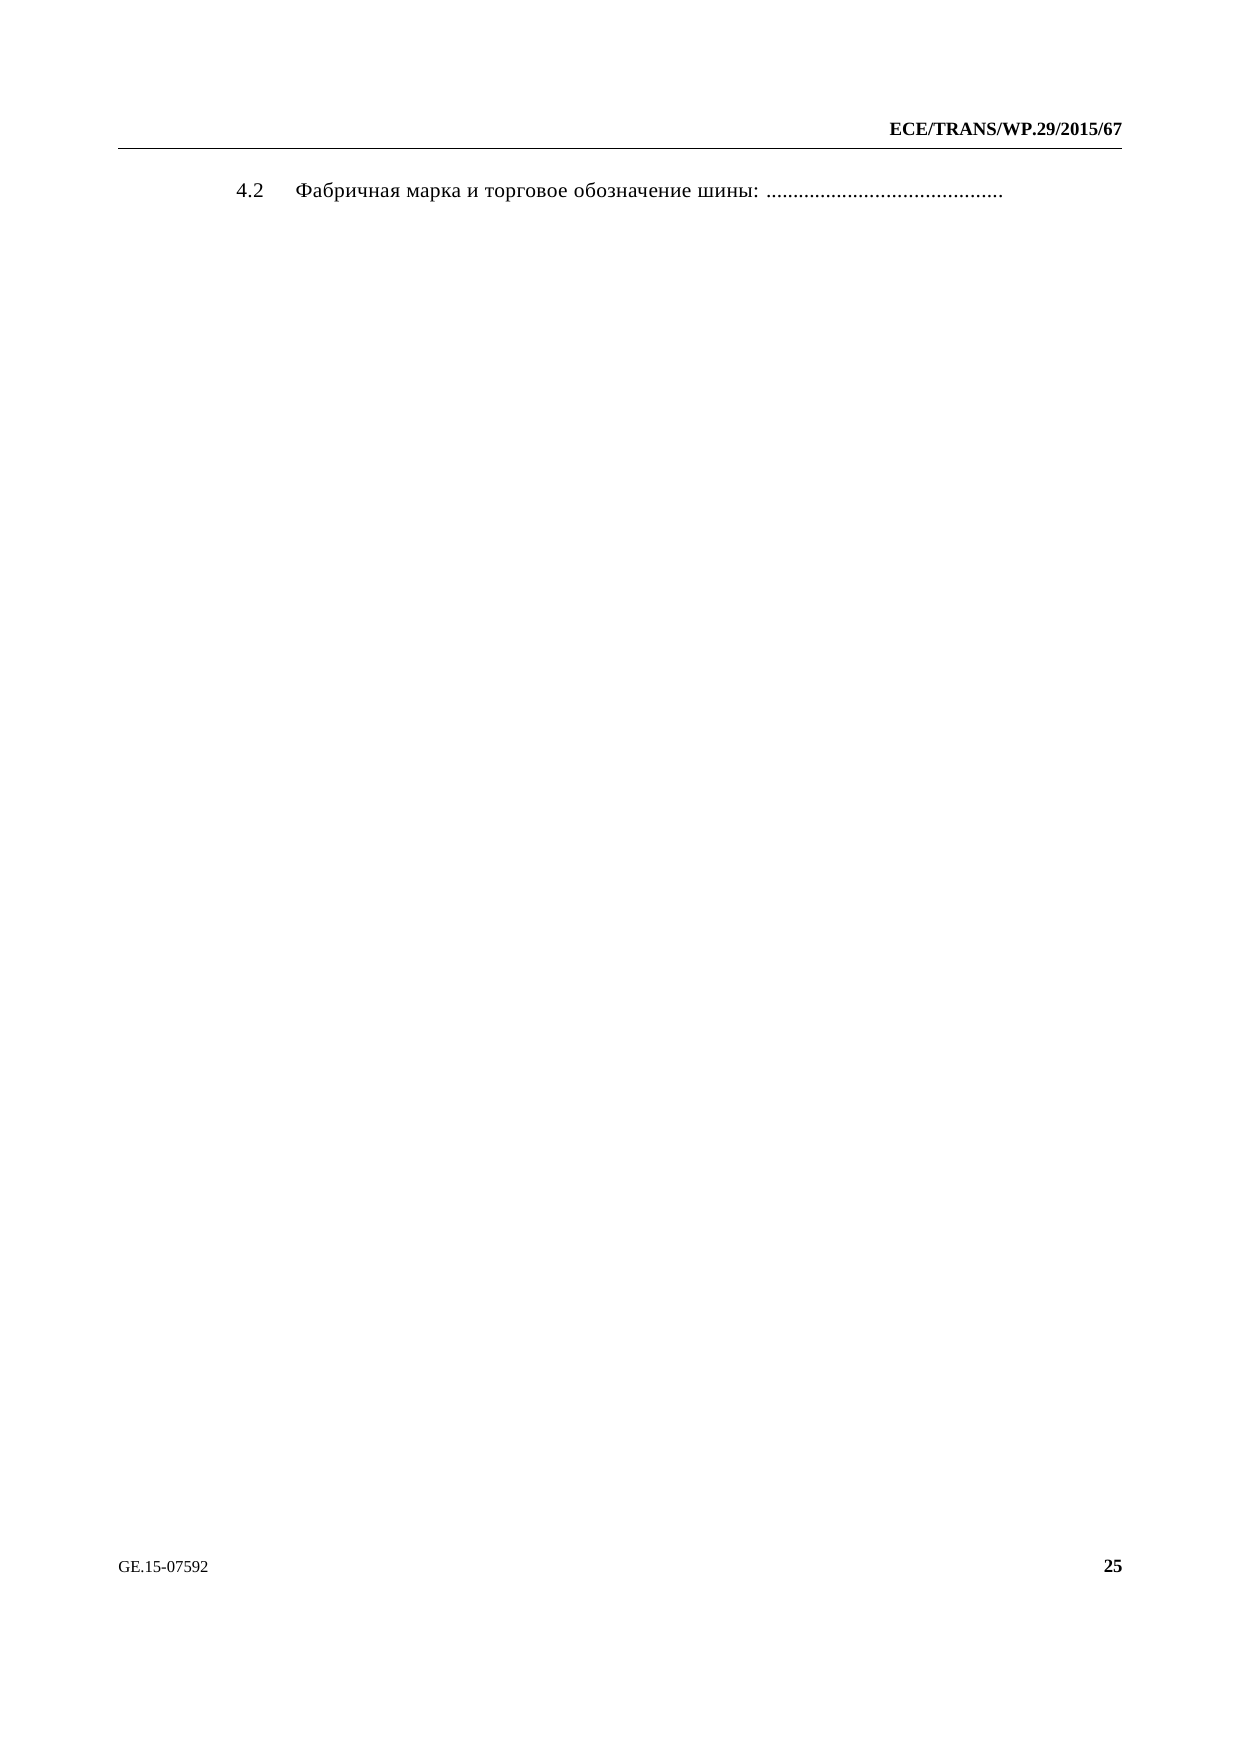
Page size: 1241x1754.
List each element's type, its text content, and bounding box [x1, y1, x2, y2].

text 4.2 Фабричная марка и торговое обозначение шины: [236, 177, 1004, 202]
